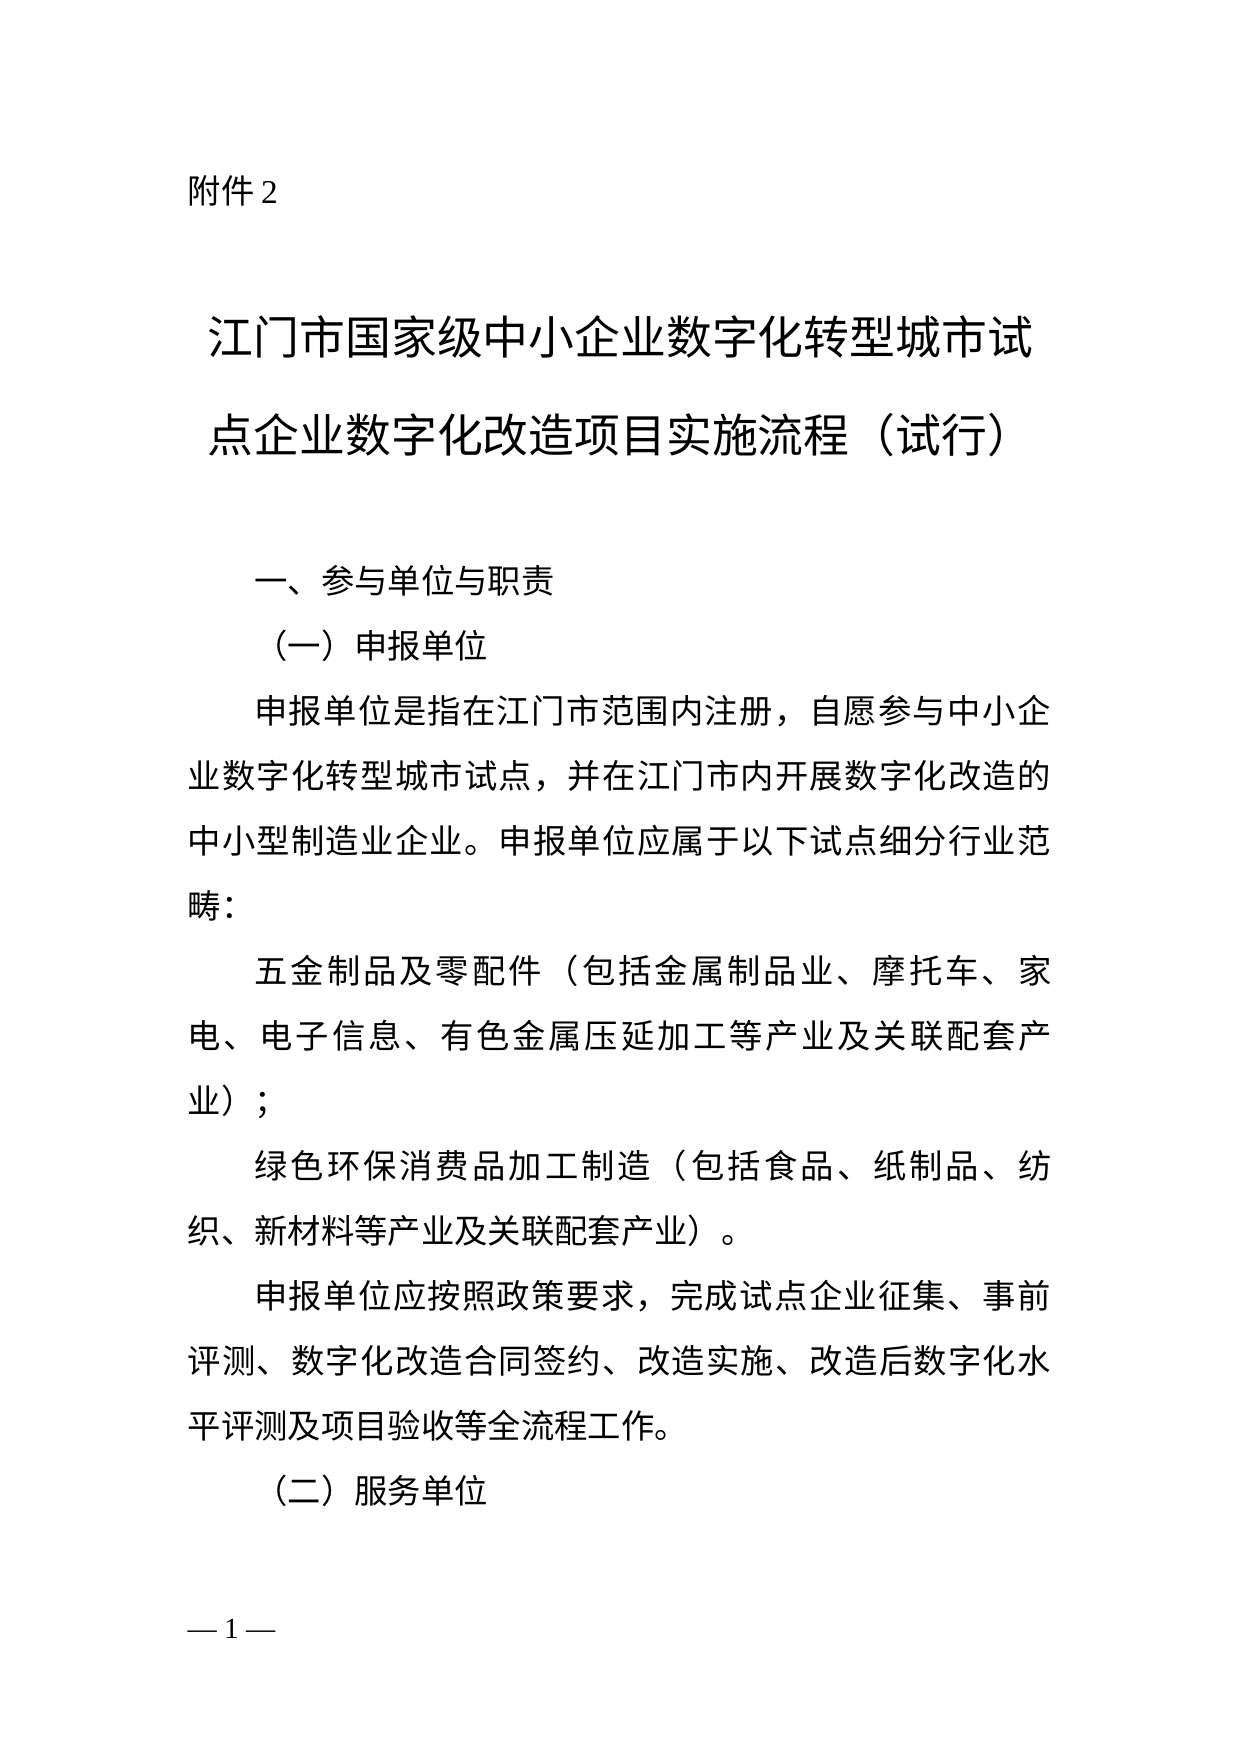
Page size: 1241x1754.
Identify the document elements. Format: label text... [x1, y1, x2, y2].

text 申报单位是指在江门市范围内注册，自愿参与中小企业数字化转型城市试点，并在江门市内开展数字化改造的中小型制造业企业。申报单位应属于以下试点细分行业范畴： [187, 676, 1053, 936]
text （一）申报单位 [187, 611, 1053, 676]
text 附件2 [187, 156, 1053, 221]
text （二）服务单位 [187, 1456, 1053, 1521]
text 五金制品及零配件（包括金属制品业、摩托车、家电、电子信息、有色金属压延加工等产业及关联配套产业）； [187, 936, 1053, 1131]
text 江门市国家级中小企业数字化转型城市试点企业数字化改造项目实施流程（试行） [187, 286, 1053, 481]
text 申报单位应按照政策要求，完成试点企业征集、事前评测、数字化改造合同签约、改造实施、改造后数字化水平评测及项目验收等全流程工作。 [187, 1261, 1053, 1456]
text 绿色环保消费品加工制造（包括食品、纸制品、纺织、新材料等产业及关联配套产业）。 [187, 1131, 1053, 1261]
text 一、参与单位与职责 [187, 546, 1053, 611]
